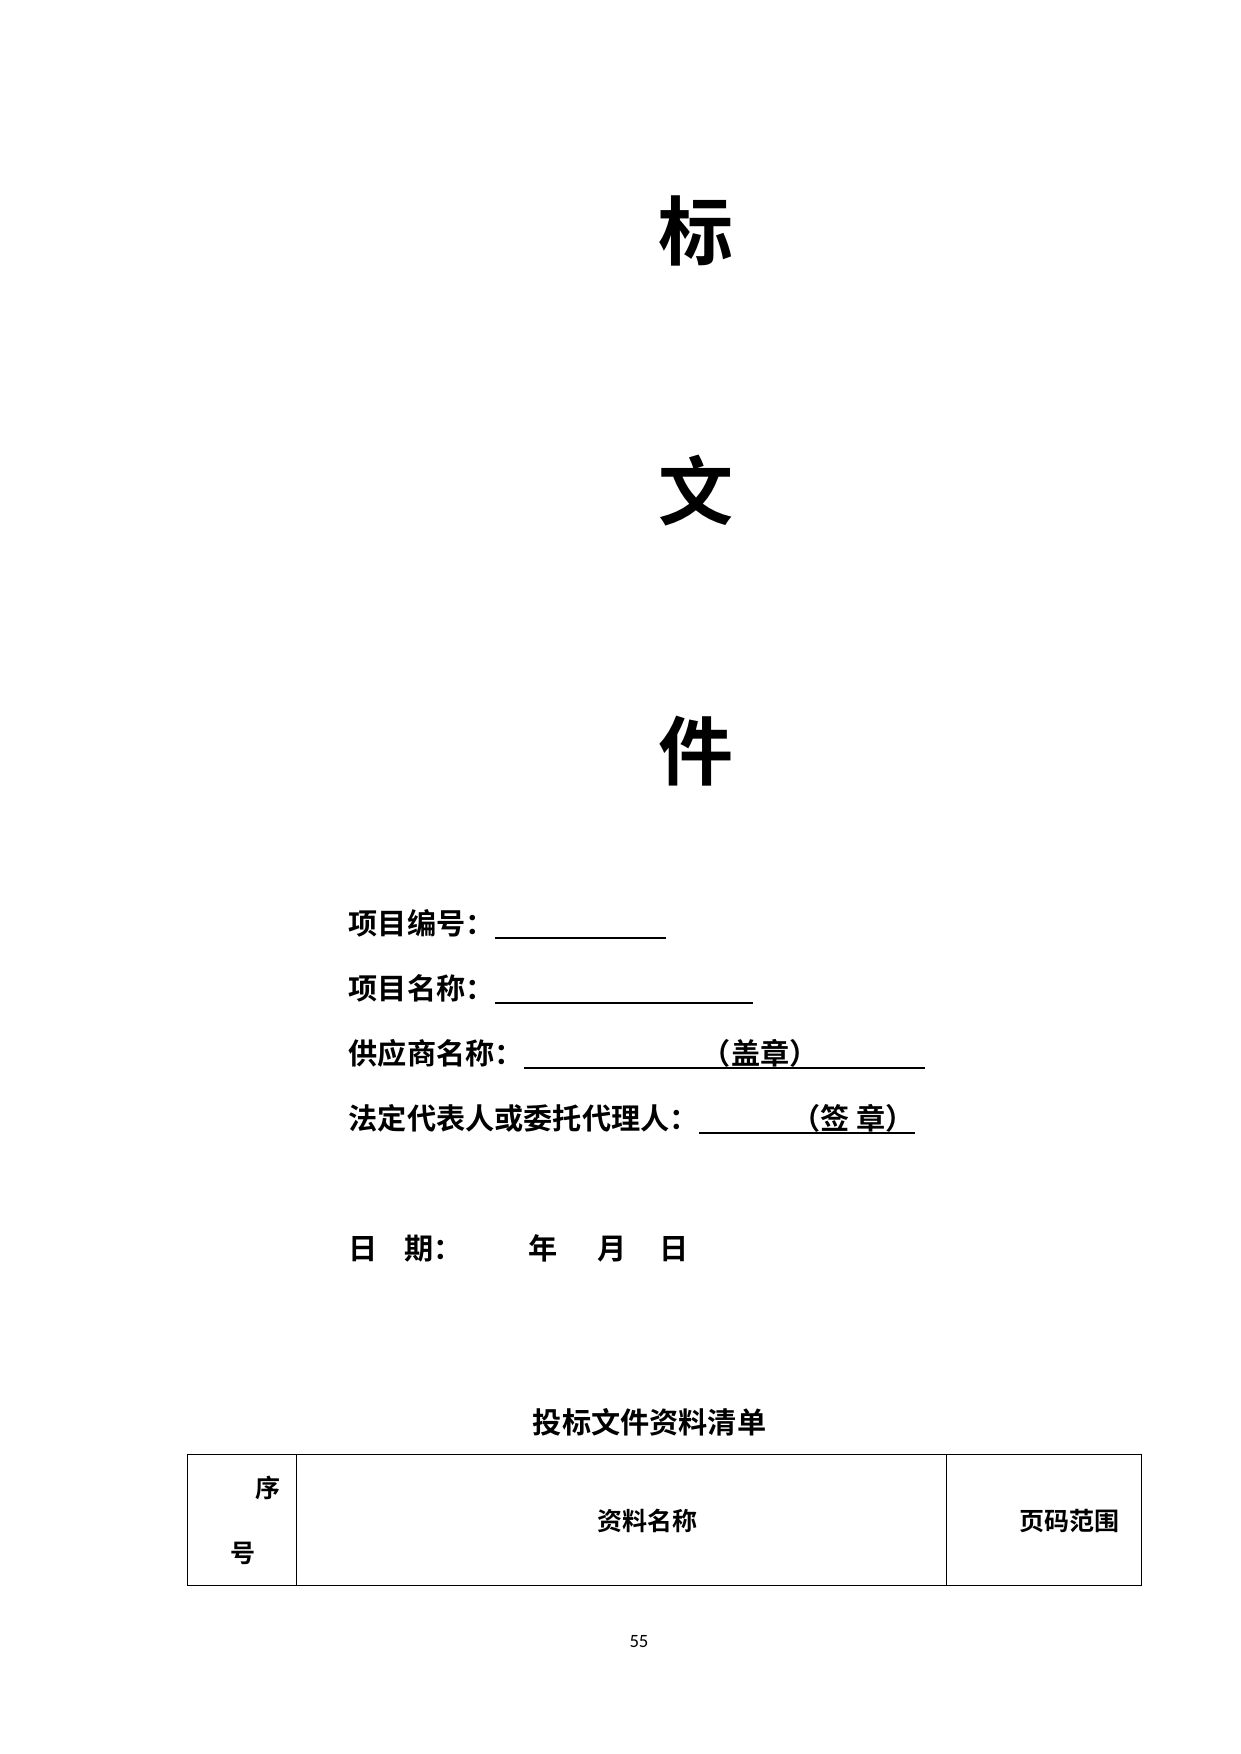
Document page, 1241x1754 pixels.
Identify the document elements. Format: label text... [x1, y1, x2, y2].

text 投标文件资料清单 [187, 1388, 1053, 1453]
text 文 [187, 422, 1053, 552]
text 标 [187, 162, 1053, 292]
text 项目编号： [187, 889, 1053, 954]
table_header 序号 [188, 1455, 296, 1584]
table_header 资料名称 [297, 1455, 946, 1584]
text 供应商名称： （盖章） [187, 1019, 1053, 1084]
text 法定代表人或委托代理人： （签 章） [187, 1084, 1053, 1149]
text 件 [187, 682, 1053, 812]
text 日 期： 年 月 日 [187, 1214, 1053, 1279]
table_header 页码范围 [947, 1455, 1141, 1584]
text 项目名称： [187, 954, 1053, 1019]
